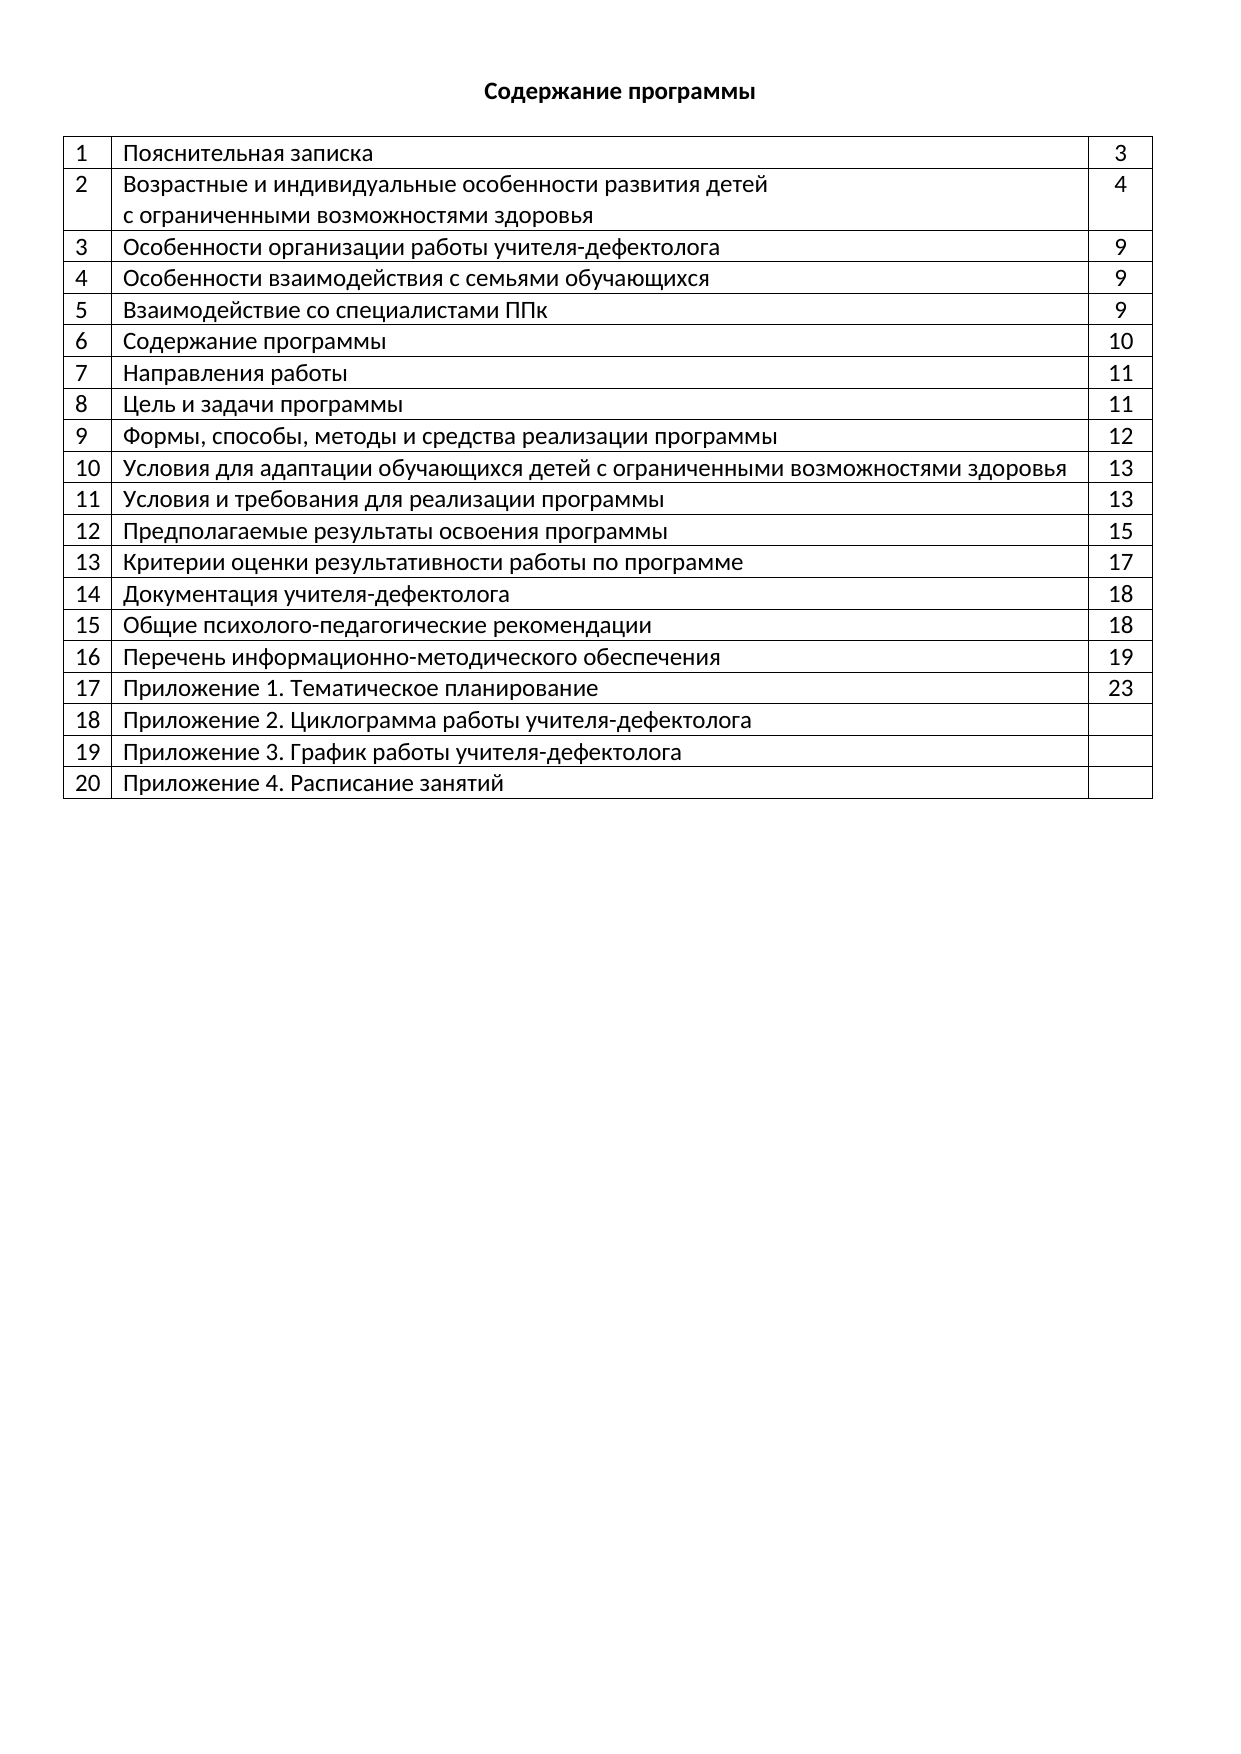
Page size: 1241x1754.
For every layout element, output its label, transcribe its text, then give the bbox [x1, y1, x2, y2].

table_cell 4 [64, 262, 111, 293]
table_cell 12 [1089, 420, 1152, 451]
table_cell Взаимодействие со специалистами ППк [112, 294, 1088, 324]
table_cell 16 [64, 641, 111, 672]
table_header Пояснительная записка [112, 137, 1088, 168]
table_cell 15 [64, 610, 111, 640]
table_cell [1089, 736, 1152, 766]
table_cell [1089, 704, 1152, 735]
table_cell Особенности организации работы учителя-дефектолога [112, 231, 1088, 261]
table_cell 13 [1089, 452, 1152, 482]
table_cell 3 [64, 231, 111, 261]
table_cell 7 [64, 357, 111, 387]
table_cell 11 [1089, 389, 1152, 419]
table_cell 13 [64, 546, 111, 577]
table_cell 19 [64, 736, 111, 766]
table_cell 9 [1089, 262, 1152, 293]
table_cell 9 [64, 420, 111, 451]
table_cell Документация учителя-дефектолога [112, 578, 1088, 608]
table_cell 14 [64, 578, 111, 608]
table_cell 18 [64, 704, 111, 735]
table_cell 5 [64, 294, 111, 324]
table_cell 2 [64, 169, 111, 230]
table_cell 6 [64, 325, 111, 356]
table_cell Возрастные и индивидуальные особенности развития детей с ограниченными возможностями здоровья [112, 169, 1088, 230]
table_cell Содержание программы [112, 325, 1088, 356]
table_cell Приложение 1. Тематическое планирование [112, 673, 1088, 703]
table_cell 13 [1089, 483, 1152, 514]
table_cell 18 [1089, 610, 1152, 640]
table_header 1 [64, 137, 111, 168]
table_cell Приложение 2. Циклограмма работы учителя-дефектолога [112, 704, 1088, 735]
table_cell Особенности взаимодействия с семьями обучающихся [112, 262, 1088, 293]
table_cell Общие психолого-педагогические рекомендации [112, 610, 1088, 640]
table_cell Критерии оценки результативности работы по программе [112, 546, 1088, 577]
text Содержание программы [75, 75, 1165, 106]
table_cell 9 [1089, 294, 1152, 324]
table_cell Условия для адаптации обучающихся детей с ограниченными возможностями здоровья [112, 452, 1088, 482]
table_cell 9 [1089, 231, 1152, 261]
table_cell Перечень информационно-методического обеспечения [112, 641, 1088, 672]
table_cell 10 [1089, 325, 1152, 356]
table_cell 8 [64, 389, 111, 419]
table_cell Направления работы [112, 357, 1088, 387]
table_header 3 [1089, 137, 1152, 168]
table_cell 12 [64, 515, 111, 545]
table_cell Формы, способы, методы и средства реализации программы [112, 420, 1088, 451]
table_cell 11 [1089, 357, 1152, 387]
table_cell 17 [64, 673, 111, 703]
table_cell 4 [1089, 169, 1152, 230]
table_cell Условия и требования для реализации программы [112, 483, 1088, 514]
table_cell 17 [1089, 546, 1152, 577]
table_cell Приложение 3. График работы учителя-дефектолога [112, 736, 1088, 766]
table_cell 19 [1089, 641, 1152, 672]
table_cell Предполагаемые результаты освоения программы [112, 515, 1088, 545]
table_cell Цель и задачи программы [112, 389, 1088, 419]
table_cell 20 [64, 767, 111, 798]
table_cell 11 [64, 483, 111, 514]
table_cell 15 [1089, 515, 1152, 545]
table_cell Приложение 4. Расписание занятий [112, 767, 1088, 798]
table_cell 23 [1089, 673, 1152, 703]
table_cell 18 [1089, 578, 1152, 608]
table_cell [1089, 767, 1152, 798]
table_cell 10 [64, 452, 111, 482]
